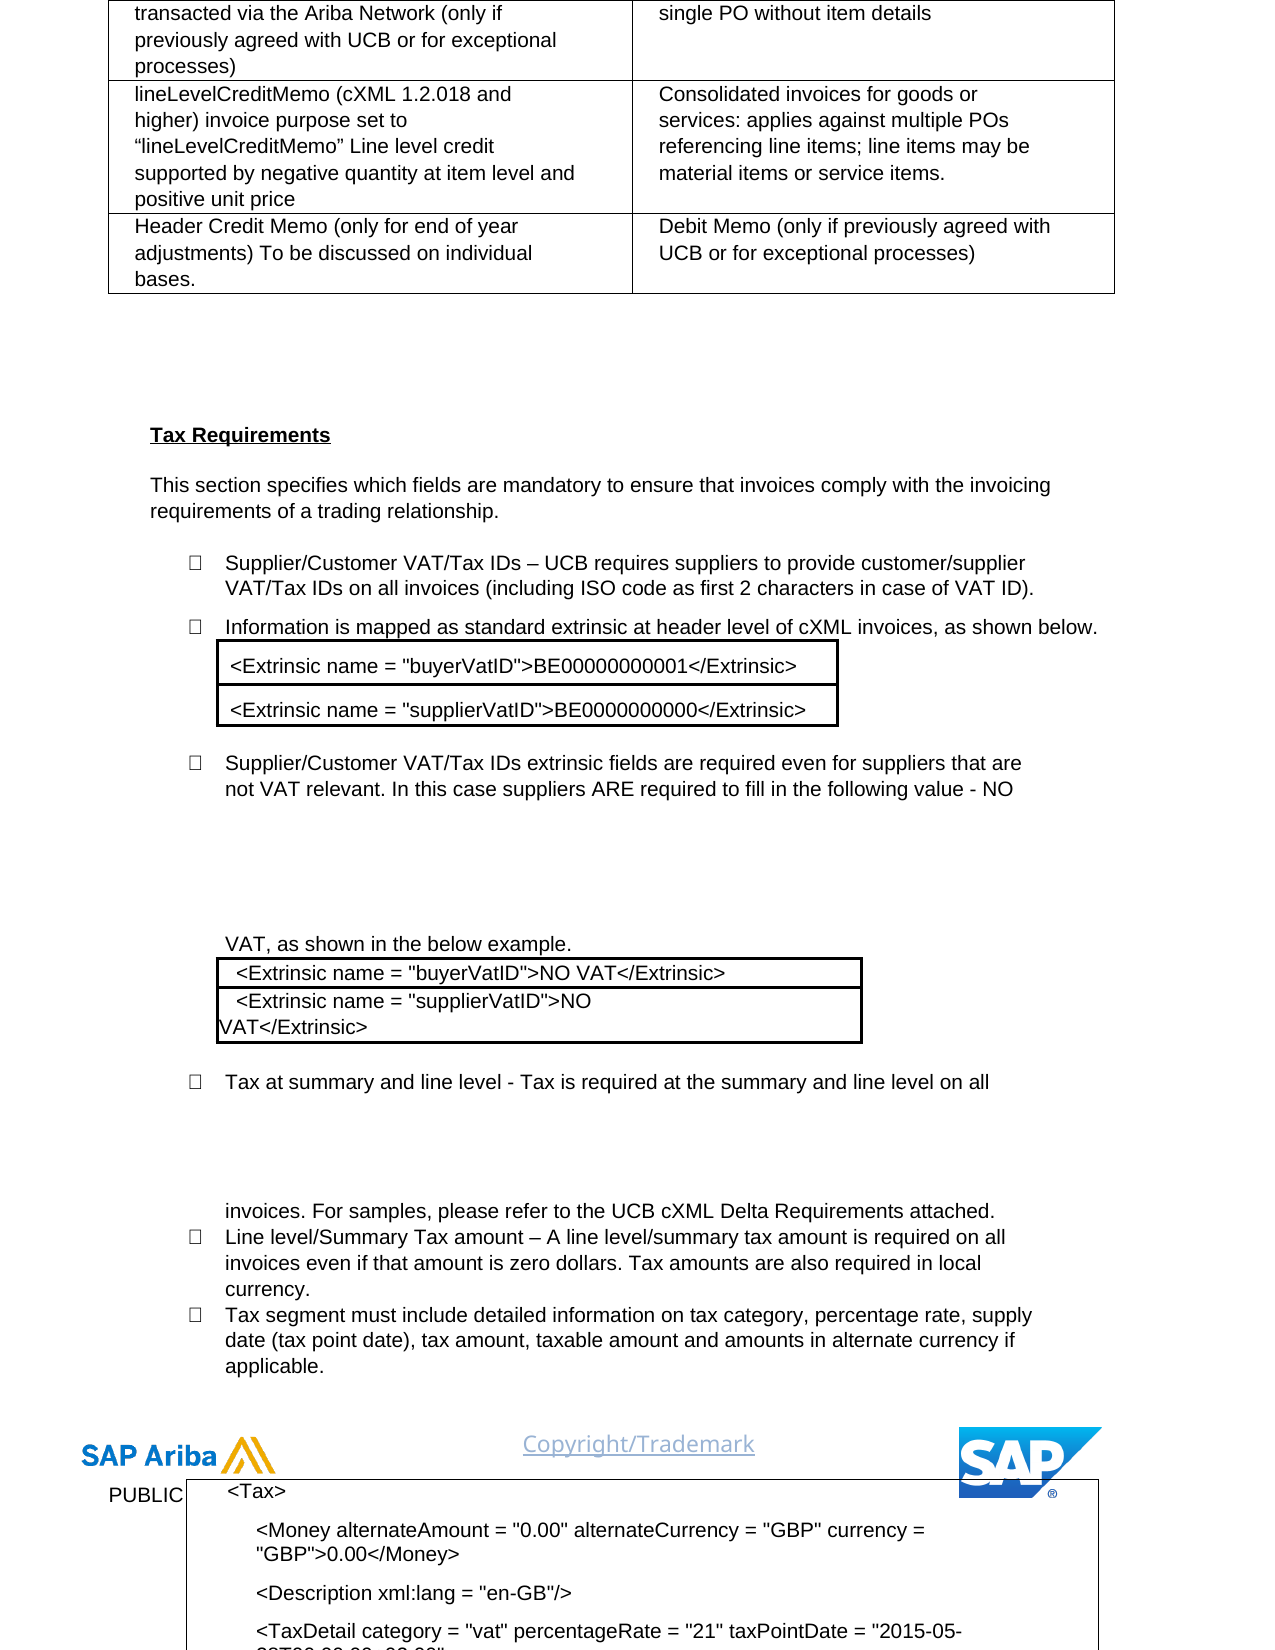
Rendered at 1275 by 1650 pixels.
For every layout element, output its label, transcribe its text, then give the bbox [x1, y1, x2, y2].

list Supplier/Customer VAT/Tax IDs – UCB requires suppliers to provide customer/supplier VAT/Tax IDs on all invoices (including ISO code as first 2 characters in case of VAT ID). [187, 550, 1043, 600]
table_header <Extrinsic name = "buyerVatID">NO VAT</Extrinsic> [219, 960, 860, 986]
list Information is mapped as standard extrinsic at header level of cXML invoices, as shown below. [187, 615, 1169, 639]
list VAT, as shown in the below example. [225, 931, 1043, 955]
picture [959, 1480, 1098, 1498]
text This section specifies which fields are mandatory to ensure that invoices comply with the invoicing requirements of a trading relationship. [150, 473, 1054, 523]
table_cell Non-PO Invoice: invoice against PO not transacted via the Ariba Network (only if previously agreed with UCB or for exceptional processes) [109, 1, 632, 80]
picture [81, 1436, 276, 1474]
list Tax segment must include detailed information on tax category, percentage rate, supply date (tax point date), tax amount, taxable amount and amounts in alternate currency if applicable. [187, 1302, 1043, 1378]
table_cell Consolidated invoices for goods or services: applies against multiple POs referencing line items; line items may be material items or service items. [633, 81, 1114, 213]
table_cell Debit Memo (only if previously agreed with UCB or for exceptional processes) [633, 214, 1114, 293]
picture [959, 1430, 1102, 1498]
list Supplier/Customer VAT/Tax IDs extrinsic fields are required even for suppliers that are not VAT relevant. In this case suppliers ARE required to fill in the following value - NO [187, 751, 1043, 800]
table_cell <Extrinsic name = "supplierVatID">BE0000000000</Extrinsic> [219, 686, 836, 723]
table_cell Header Credit Memo (only for end of year adjustments) To be discussed on individual bases. [109, 214, 632, 293]
list invoices. For samples, please refer to the UCB cXML Delta Requirements attached. [225, 1199, 1043, 1223]
list Line level/Summary Tax amount – A line level/summary tax amount is required on all invoices even if that amount is zero dollars. Tax amounts are also required in local currency. [187, 1225, 1043, 1301]
table_header <Extrinsic name = "buyerVatID">BE00000000001</Extrinsic> [219, 642, 836, 683]
table_cell <Extrinsic name = "supplierVatID">NO VAT</Extrinsic> [219, 989, 860, 1041]
list Tax at summary and line level - Tax is required at the summary and line level on all [187, 1070, 1043, 1094]
table_cell Header Invoice: single invoice applying to single PO without item details [633, 1, 1114, 80]
table_cell lineLevelCreditMemo (cXML 1.2.018 and higher) invoice purpose set to “lineLevelCreditMemo” Line level credit supported by negative quantity at item level and positive unit price [109, 81, 632, 213]
subtitle Tax Requirements [108, 422, 1169, 446]
